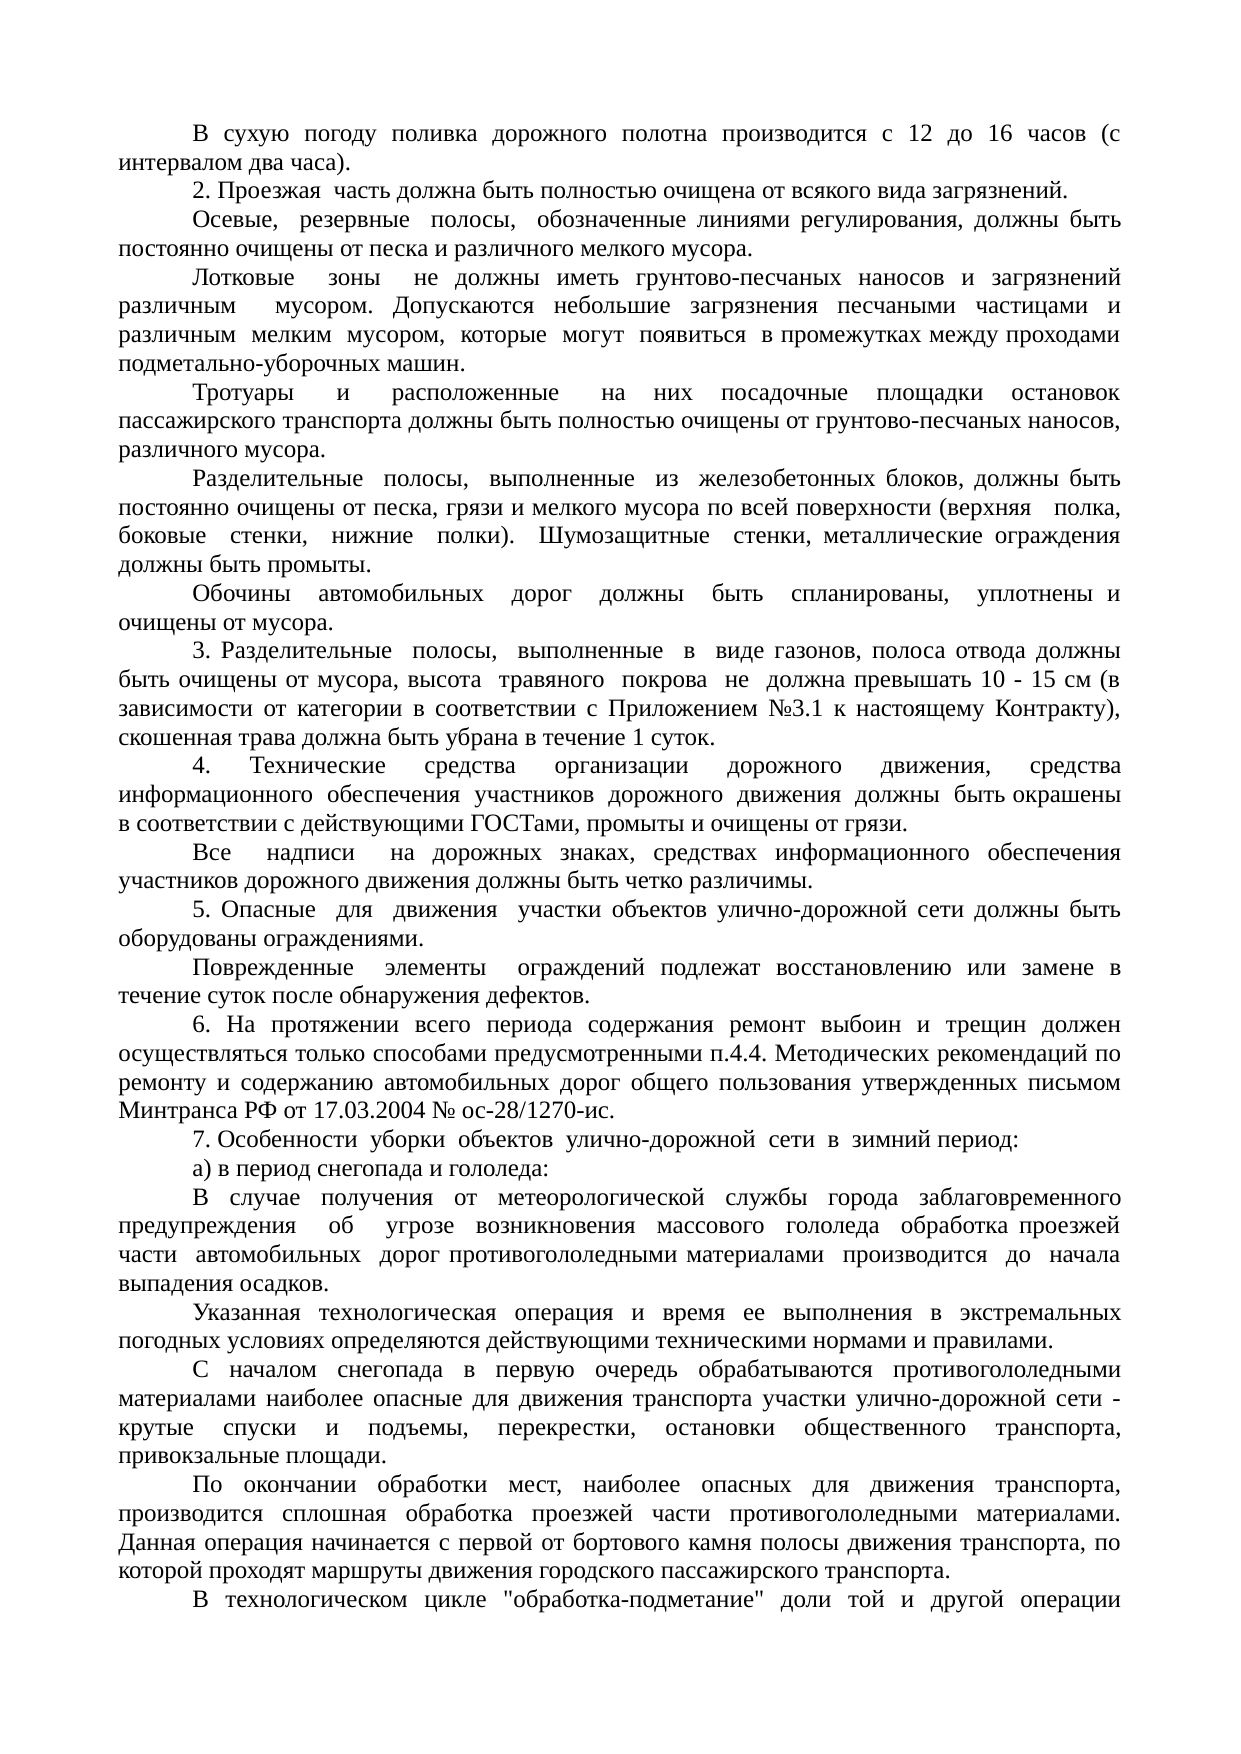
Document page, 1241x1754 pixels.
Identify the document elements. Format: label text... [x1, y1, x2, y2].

text а) в период снегопада и гололеда: [118, 1153, 1122, 1182]
text В сухую погоду поливка дорожного полотна производится с 12 до 16 часов (с интервалом два часа). [118, 118, 1122, 176]
text Осевые, резервные полосы, обозначенные линиями регулирования, должны быть постоянно очищены от песка и различного мелкого мусора. [118, 204, 1122, 262]
text 7. Особенности уборки объектов улично-дорожной сети в зимний период: [118, 1124, 1122, 1153]
text Все надписи на дорожных знаках, средствах информационного обеспечения участников дорожного движения должны быть четко различимы. [118, 837, 1122, 894]
text Разделительные полосы, выполненные из железобетонных блоков, должны быть постоянно очищены от песка, грязи и мелкого мусора по всей поверхности (верхняя полка, боковые стенки, нижние полки). Шумозащитные стенки, металлические ограждения должны быть промыты. [118, 463, 1122, 578]
text 5. Опасные для движения участки объектов улично-дорожной сети должны быть оборудованы ограждениями. [118, 894, 1122, 952]
text 2. Проезжая часть должна быть полностью очищена от всякого вида загрязнений. [118, 176, 1122, 204]
text 3. Разделительные полосы, выполненные в виде газонов, полоса отвода должны быть очищены от мусора, высота травяного покрова не должна превышать 10 - 15 см (в зависимости от категории в соответствии с Приложением №3.1 к настоящему Контракту), скошенная трава должна быть убрана в течение 1 суток. [118, 636, 1122, 751]
text Поврежденные элементы ограждений подлежат восстановлению или замене в течение суток после обнаружения дефектов. [118, 952, 1122, 1009]
text С началом снегопада в первую очередь обрабатываются противогололедными материалами наиболее опасные для движения транспорта участки улично-дорожной сети - крутые спуски и подъемы, перекрестки, остановки общественного транспорта, привокзальные площади. [118, 1354, 1122, 1469]
text Обочины автомобильных дорог должны быть спланированы, уплотнены и очищены от мусора. [118, 578, 1122, 636]
text 4. Технические средства организации дорожного движения, средства информационного обеспечения участников дорожного движения должны быть окрашены в соответствии с действующими ГОСТами, промыты и очищены от грязи. [118, 751, 1122, 837]
text В случае получения от метеорологической службы города заблаговременного предупреждения об угрозе возникновения массового гололеда обработка проезжей части автомобильных дорог противогололедными материалами производится до начала выпадения осадков. [118, 1182, 1122, 1297]
text Тротуары и расположенные на них посадочные площадки остановок пассажирского транспорта должны быть полностью очищены от грунтово-песчаных наносов, различного мусора. [118, 377, 1122, 463]
text Лотковые зоны не должны иметь грунтово-песчаных наносов и загрязнений различным мусором. Допускаются небольшие загрязнения песчаными частицами и различным мелким мусором, которые могут появиться в промежутках между проходами подметально-уборочных машин. [118, 262, 1122, 377]
text По окончании обработки мест, наиболее опасных для движения транспорта, производится сплошная обработка проезжей части противогололедными материалами. Данная операция начинается с первой от бортового камня полосы движения транспорта, по которой проходят маршруты движения городского пассажирского транспорта. [118, 1469, 1122, 1584]
text 6. На протяжении всего периода содержания ремонт выбоин и трещин должен осуществляться только способами предусмотренными п.4.4. Методических рекомендаций по ремонту и содержанию автомобильных дорог общего пользования утвержденных письмом Минтранса РФ от 17.03.2004 № ос-28/1270-ис. [118, 1009, 1122, 1124]
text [118, 1584, 1122, 1613]
text Указанная технологическая операция и время ее выполнения в экстремальных погодных условиях определяются действующими техническими нормами и правилами. [118, 1297, 1122, 1354]
